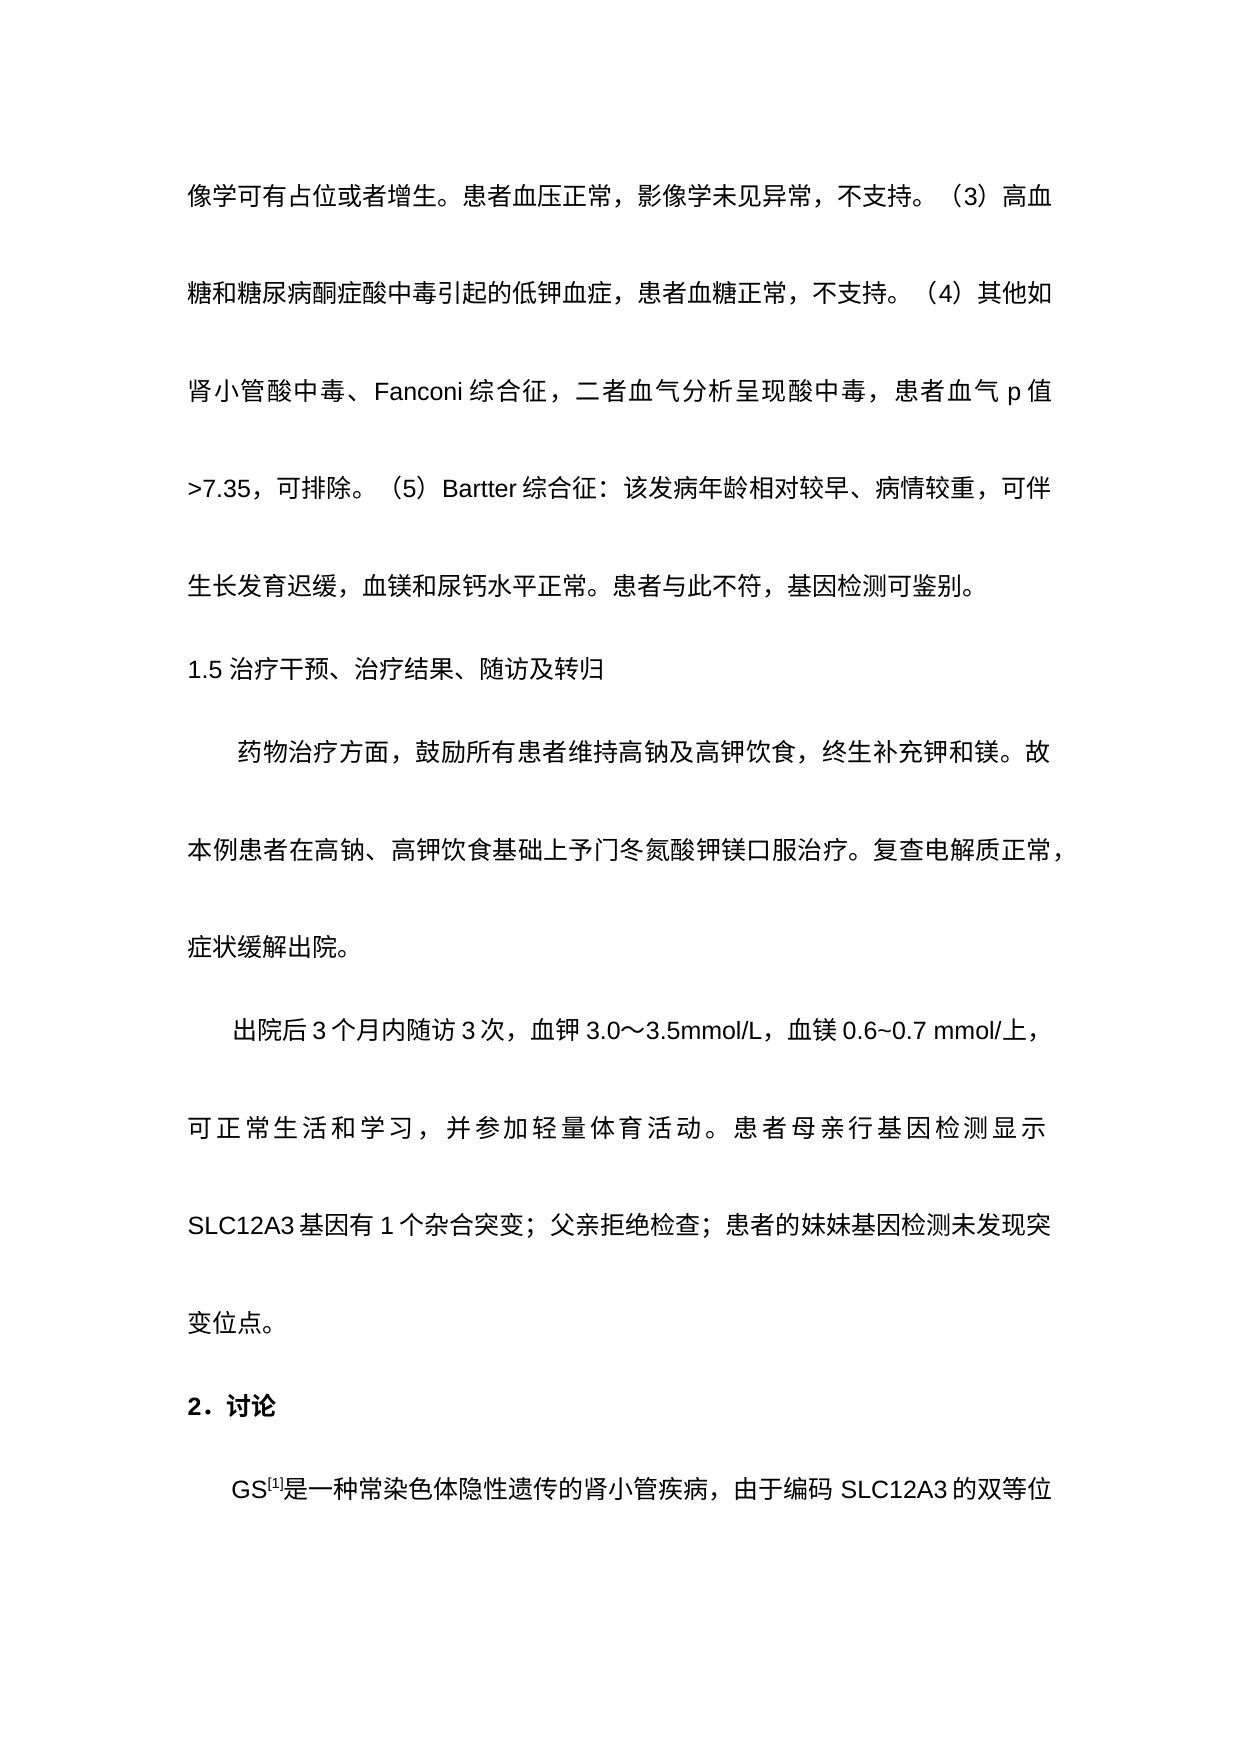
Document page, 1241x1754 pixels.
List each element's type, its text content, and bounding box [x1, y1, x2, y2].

text 药物治疗方面，鼓励所有患者维持高钠及高钾饮食，终生补充钾和镁。故本例患者在高钠、高钾饮食基础上予门冬氮酸钾镁口服治疗。复查电解质正常，症状缓解出院。 [187, 718, 1053, 978]
text 1.5 治疗干预、治疗结果、随访及转归 [187, 635, 1053, 700]
text 出院后3个月内随访3次，血钾3.0～3.5mmol/L，血镁0.6~0.7 mmol/上，可正常生活和学习，并参加轻量体育活动。患者母亲行基因检测显示，SLC12A3基因有1个杂合突变；父亲拒绝检查；患者的妹妹基因检测未发现突变位点。 [187, 996, 1053, 1354]
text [187, 162, 1053, 617]
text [187, 1455, 1053, 1520]
text 2．讨论 [187, 1372, 1053, 1437]
